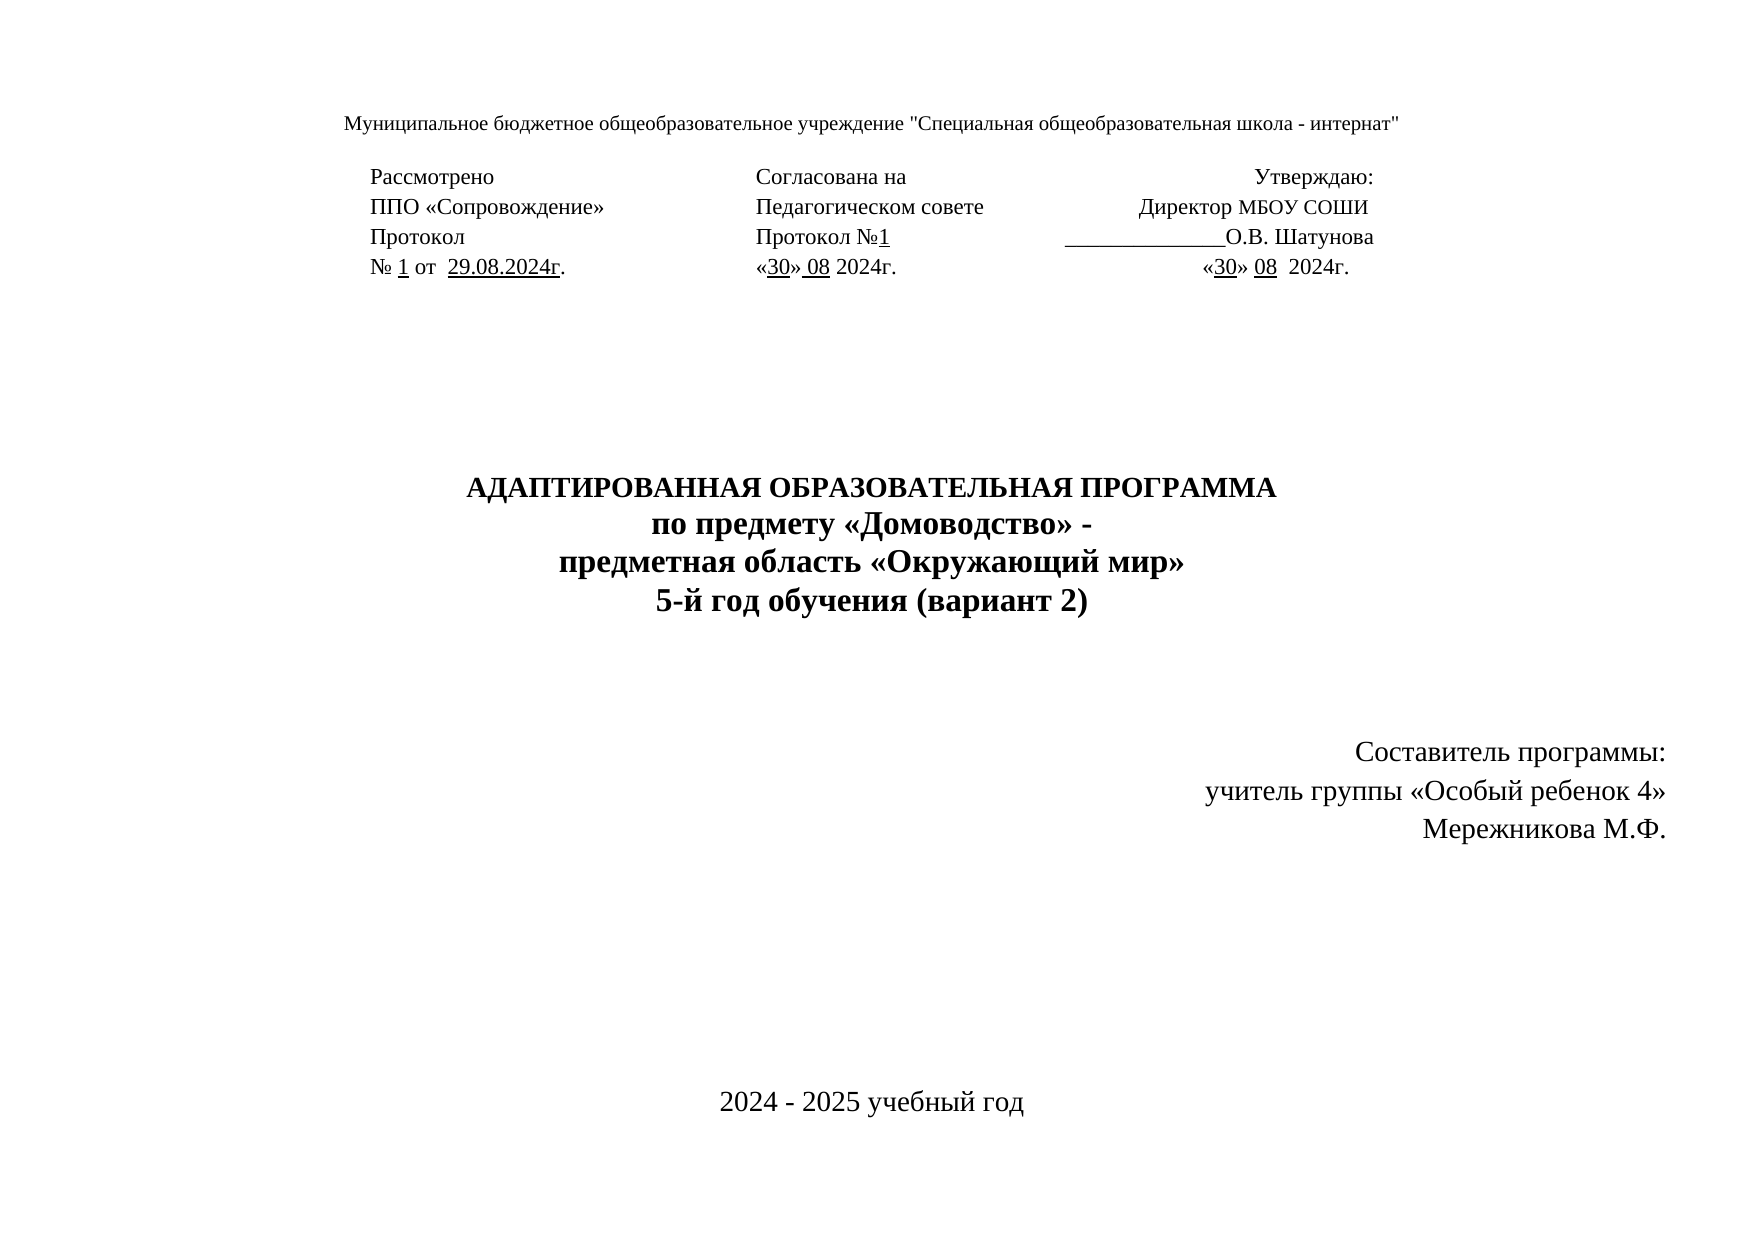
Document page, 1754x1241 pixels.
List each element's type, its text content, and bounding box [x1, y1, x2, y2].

text учитель группы «Особый ребенок 4» [77, 773, 1666, 806]
text Муниципальное бюджетное общеобразовательное учреждение "Специальная общеобразовательная школа - интернат" [77, 110, 1666, 134]
text 2024 - 2025 учебный год [77, 1084, 1666, 1118]
text АДАПТИРОВАННАЯ ОБРАЗОВАТЕЛЬНАЯ ПРОГРАММА [77, 470, 1666, 503]
text Составитель программы: [77, 734, 1666, 768]
table_header Рассмотрено ППО «Сопровождение» Протокол № 1 от 29.08.2024г. [359, 163, 744, 340]
text 5-й год обучения (вариант 2) [77, 580, 1666, 618]
text предметная область «Окружающий мир» [77, 542, 1666, 580]
table_header Согласована на Педагогическом совете Протокол №1 «30» 08 2024г. [744, 163, 1025, 340]
table_header Утверждаю: Директор МБОУ СОШИ ______________О.В. Шатунова «30» 08 2024г. [1025, 163, 1385, 340]
text Мережникова М.Ф. [77, 811, 1666, 845]
text по предмету «Домоводство» - [77, 503, 1666, 542]
